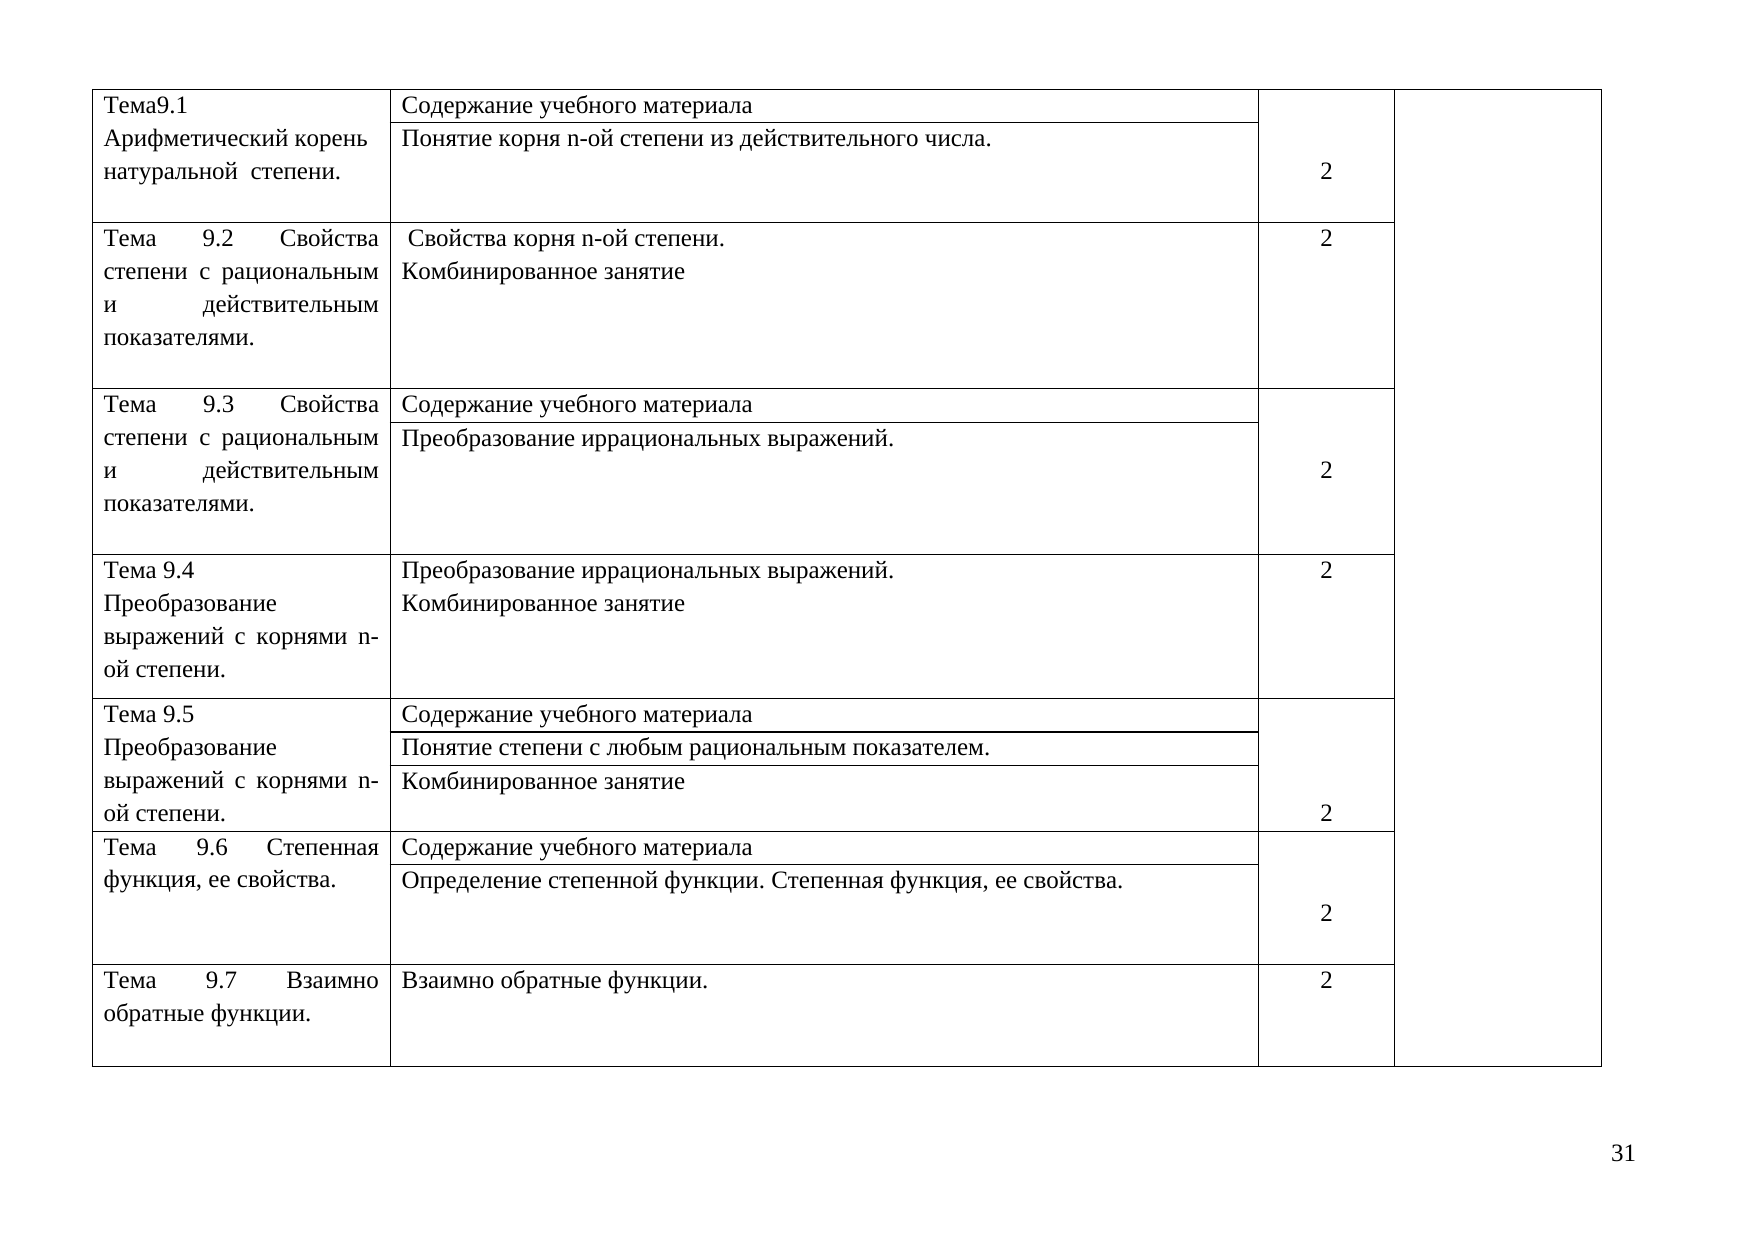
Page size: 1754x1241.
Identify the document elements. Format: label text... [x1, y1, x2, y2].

table_cell Содержание учебного материала [391, 389, 1258, 422]
table_cell Содержание учебного материала [391, 699, 1258, 731]
table_cell Тема 9.5 Преобразование выражений с корнями n-ой степени. [93, 699, 390, 831]
table_cell 2 [1259, 965, 1394, 1066]
table_cell Содержание учебного материала [391, 90, 1258, 122]
table_cell Понятие степени с любым рациональным показателем. [391, 733, 1258, 765]
table_cell 2 [1259, 699, 1394, 831]
table_cell Тема 9.2 Свойства степени с рациональным и действительным показателями. [93, 223, 390, 388]
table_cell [1395, 90, 1601, 1066]
table_cell 2 [1259, 90, 1394, 222]
table_cell 2 [1259, 223, 1394, 388]
table_cell Тема 9.7 Взаимно обратные функции. [93, 965, 390, 1066]
table_cell Преобразование иррациональных выражений. Комбинированное занятие [391, 555, 1258, 698]
table_cell 2 [1259, 555, 1394, 698]
table_cell Взаимно обратные функции. [391, 965, 1258, 1066]
table_cell Содержание учебного материала [391, 832, 1258, 864]
table_cell Преобразование иррациональных выражений. [391, 423, 1258, 554]
table_cell Тема 9.4 Преобразование выражений с корнями n-ой степени. [93, 555, 390, 698]
table_cell Свойства корня n-ой степени. Комбинированное занятие [391, 223, 1258, 388]
table_cell Тема 9.3 Свойства степени с рациональным и действительным показателями. [93, 389, 390, 554]
table_cell 2 [1259, 832, 1394, 964]
table_cell Тема 9.6 Степенная функция, ее свойства. [93, 832, 390, 964]
table_cell Тема9.1 Арифметический корень натуральной степени. [93, 90, 390, 222]
table_cell 2 [1259, 389, 1394, 554]
table_cell Комбинированное занятие [391, 766, 1258, 831]
table_cell Определение степенной функции. Степенная функция, ее свойства. [391, 865, 1258, 964]
table_cell Понятие корня n-ой степени из действительного числа. [391, 123, 1258, 222]
